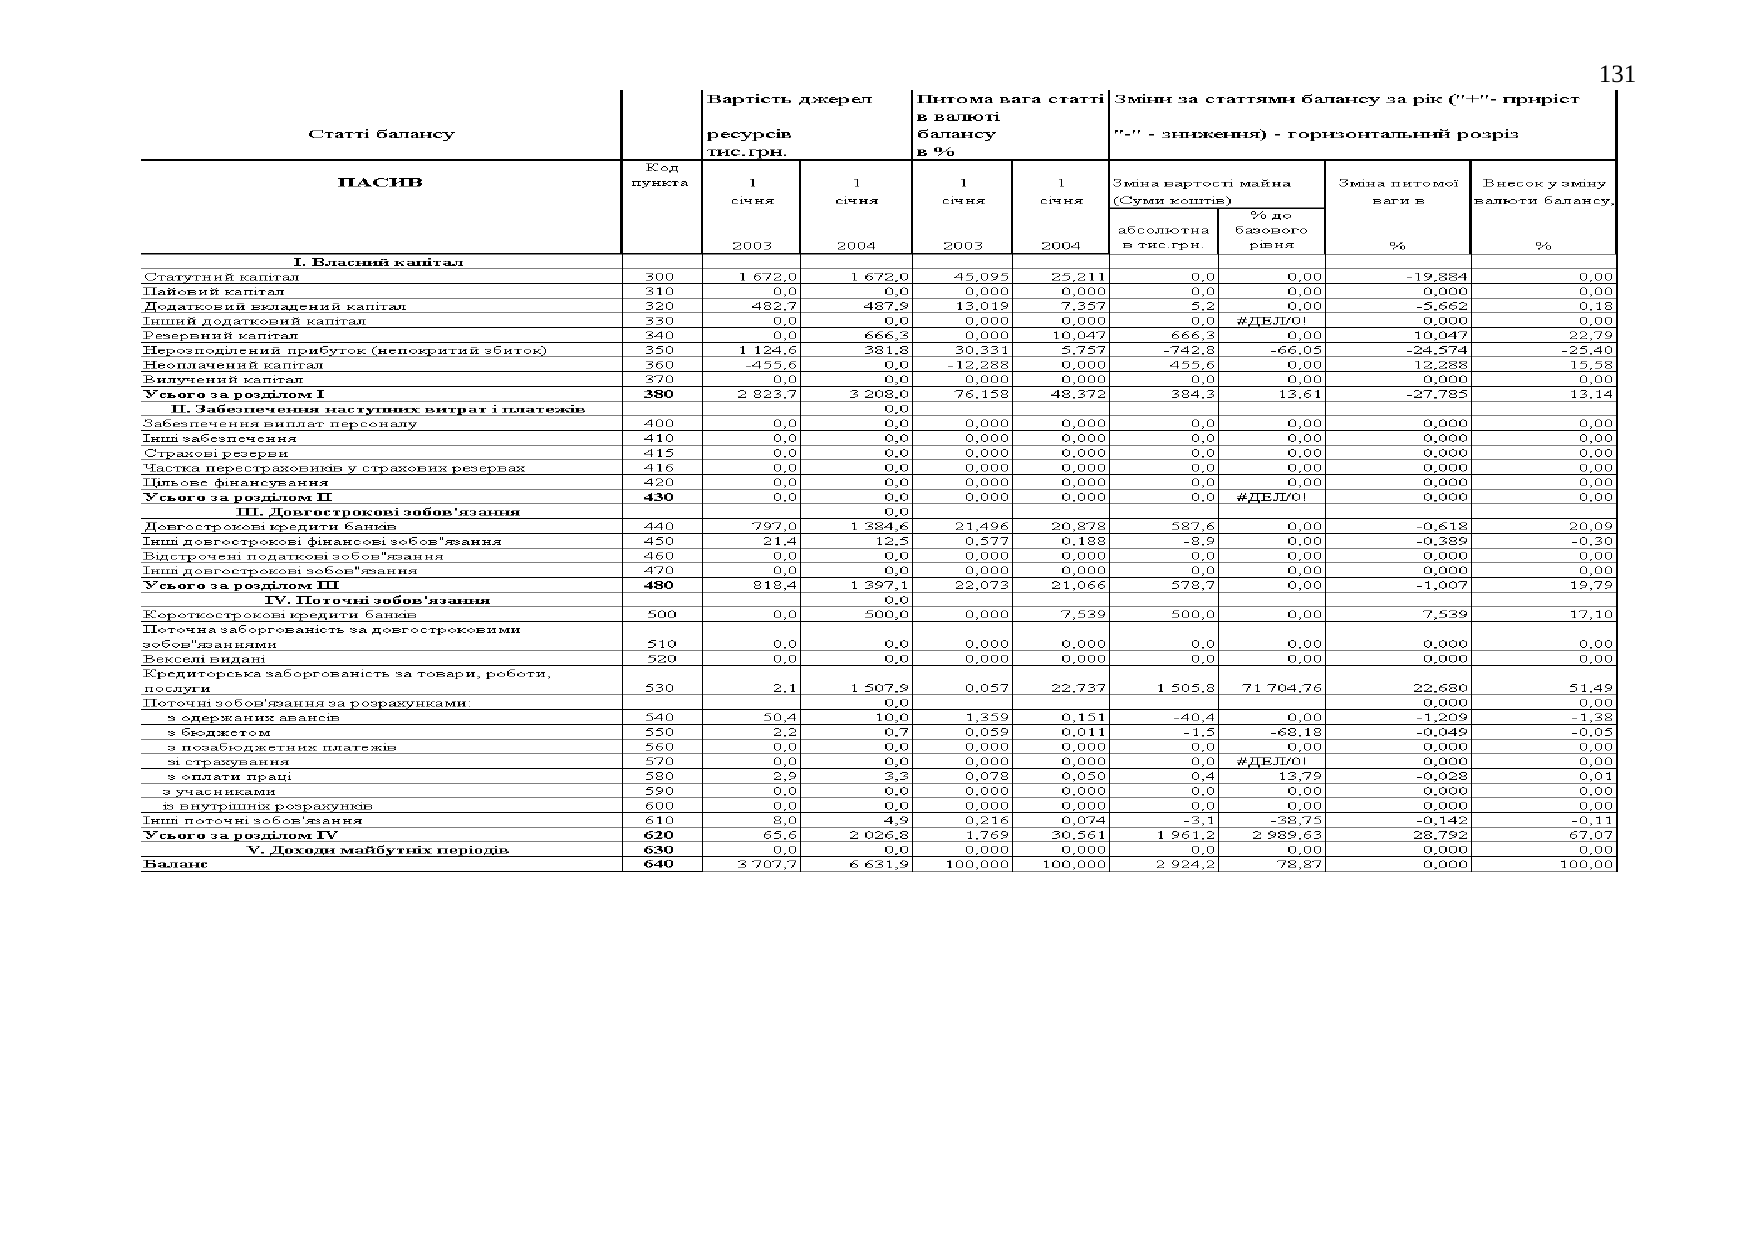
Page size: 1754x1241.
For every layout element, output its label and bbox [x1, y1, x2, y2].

picture [140, 89, 1618, 872]
